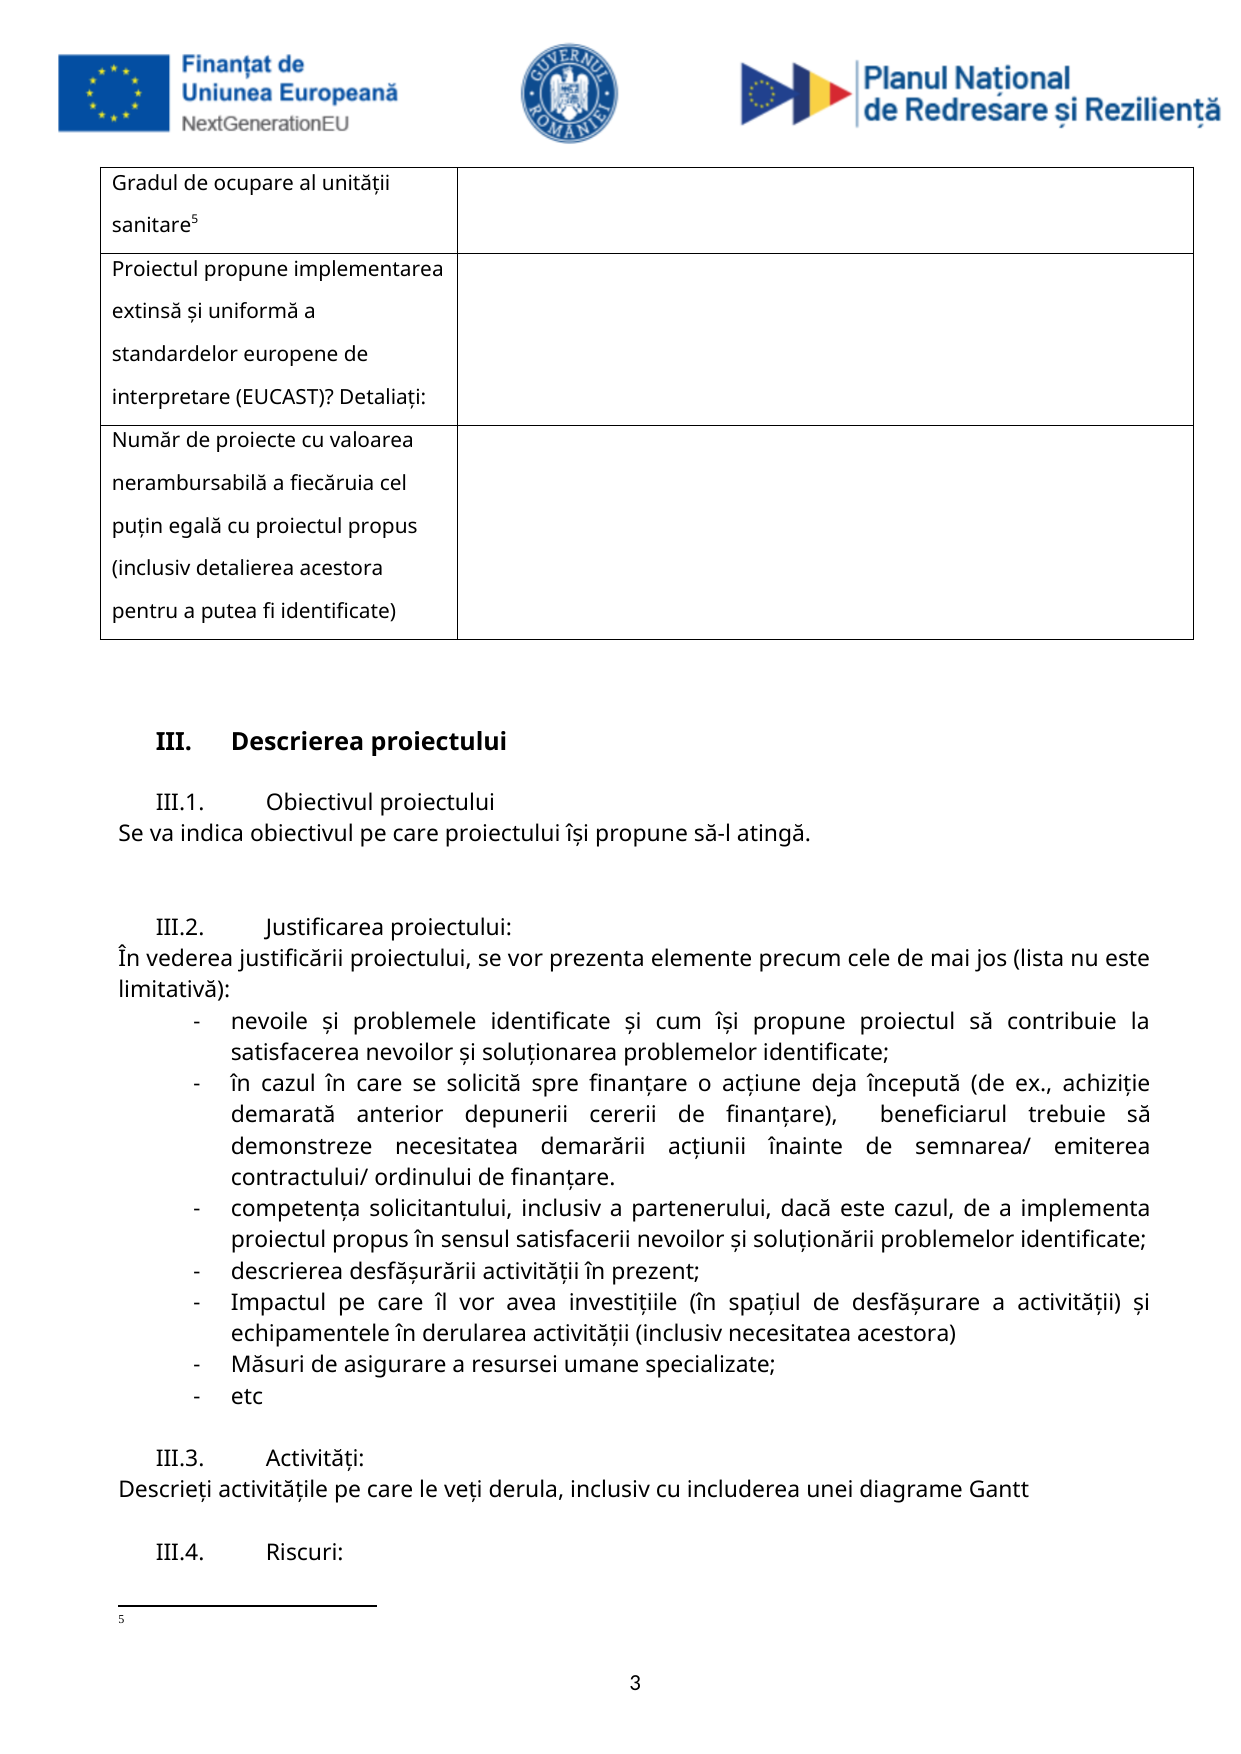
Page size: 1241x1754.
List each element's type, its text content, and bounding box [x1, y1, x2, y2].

list Riscuri: [156, 1536, 1152, 1567]
list descrierea desfășurării activității în prezent; [193, 1254, 1152, 1286]
text Descrieți activitățile pe care le veți derula, inclusiv cu includerea unei diagrame Gantt [118, 1473, 1152, 1504]
list nevoile și problemele identificate și cum își propune proiectul să contribuie la satisfacerea nevoilor și soluționarea problemelor identificate; [193, 1004, 1152, 1067]
list etc [193, 1379, 1152, 1411]
list competența solicitantului, inclusiv a partenerului, dacă este cazul, de a implementa proiectul propus în sensul satisfacerii nevoilor și soluționării problemelor identificate; [193, 1192, 1152, 1254]
list Impactul pe care îl vor avea investițiile (în spațiul de desfășurare a activității) și echipamentele în derularea activității (inclusiv necesitatea acestora) [193, 1286, 1152, 1348]
table_cell Număr de proiecte cu valoarea nerambursabilă a fiecăruia cel puțin egală cu proiectul propus (inclusiv detalierea acestora pentru a putea fi identificate) [101, 426, 457, 639]
list Activități: [156, 1442, 1152, 1473]
table_cell [458, 426, 1193, 639]
list Obiectivul proiectului [156, 786, 1152, 817]
table_cell Gradul de ocupare al unității sanitare [101, 168, 457, 253]
picture [0, 22, 1228, 167]
list în cazul în care se solicită spre finanțare o acțiune deja începută (de ex., achiziție demarată anterior depunerii cererii de finanțare), beneficiarul trebuie să demonstreze necesitatea demarării acțiunii înainte de semnarea/ emiterea contractului/ ordinului de finanțare. [193, 1067, 1152, 1192]
list Justificarea proiectului: [156, 911, 1152, 942]
text În vederea justificării proiectului, se vor prezenta elemente precum cele de mai jos (lista nu este limitativă): [118, 942, 1152, 1004]
table_cell [458, 168, 1193, 253]
list Descrierea proiectului [156, 724, 1152, 758]
text Se va indica obiectivul pe care proiectului își propune să-l atingă. [118, 817, 1152, 848]
list Măsuri de asigurare a resursei umane specializate; [193, 1348, 1152, 1379]
table_cell [458, 254, 1193, 424]
table_cell Proiectul propune implementarea extinsă și uniformă a standardelor europene de interpretare (EUCAST)? Detaliați: [101, 254, 457, 424]
